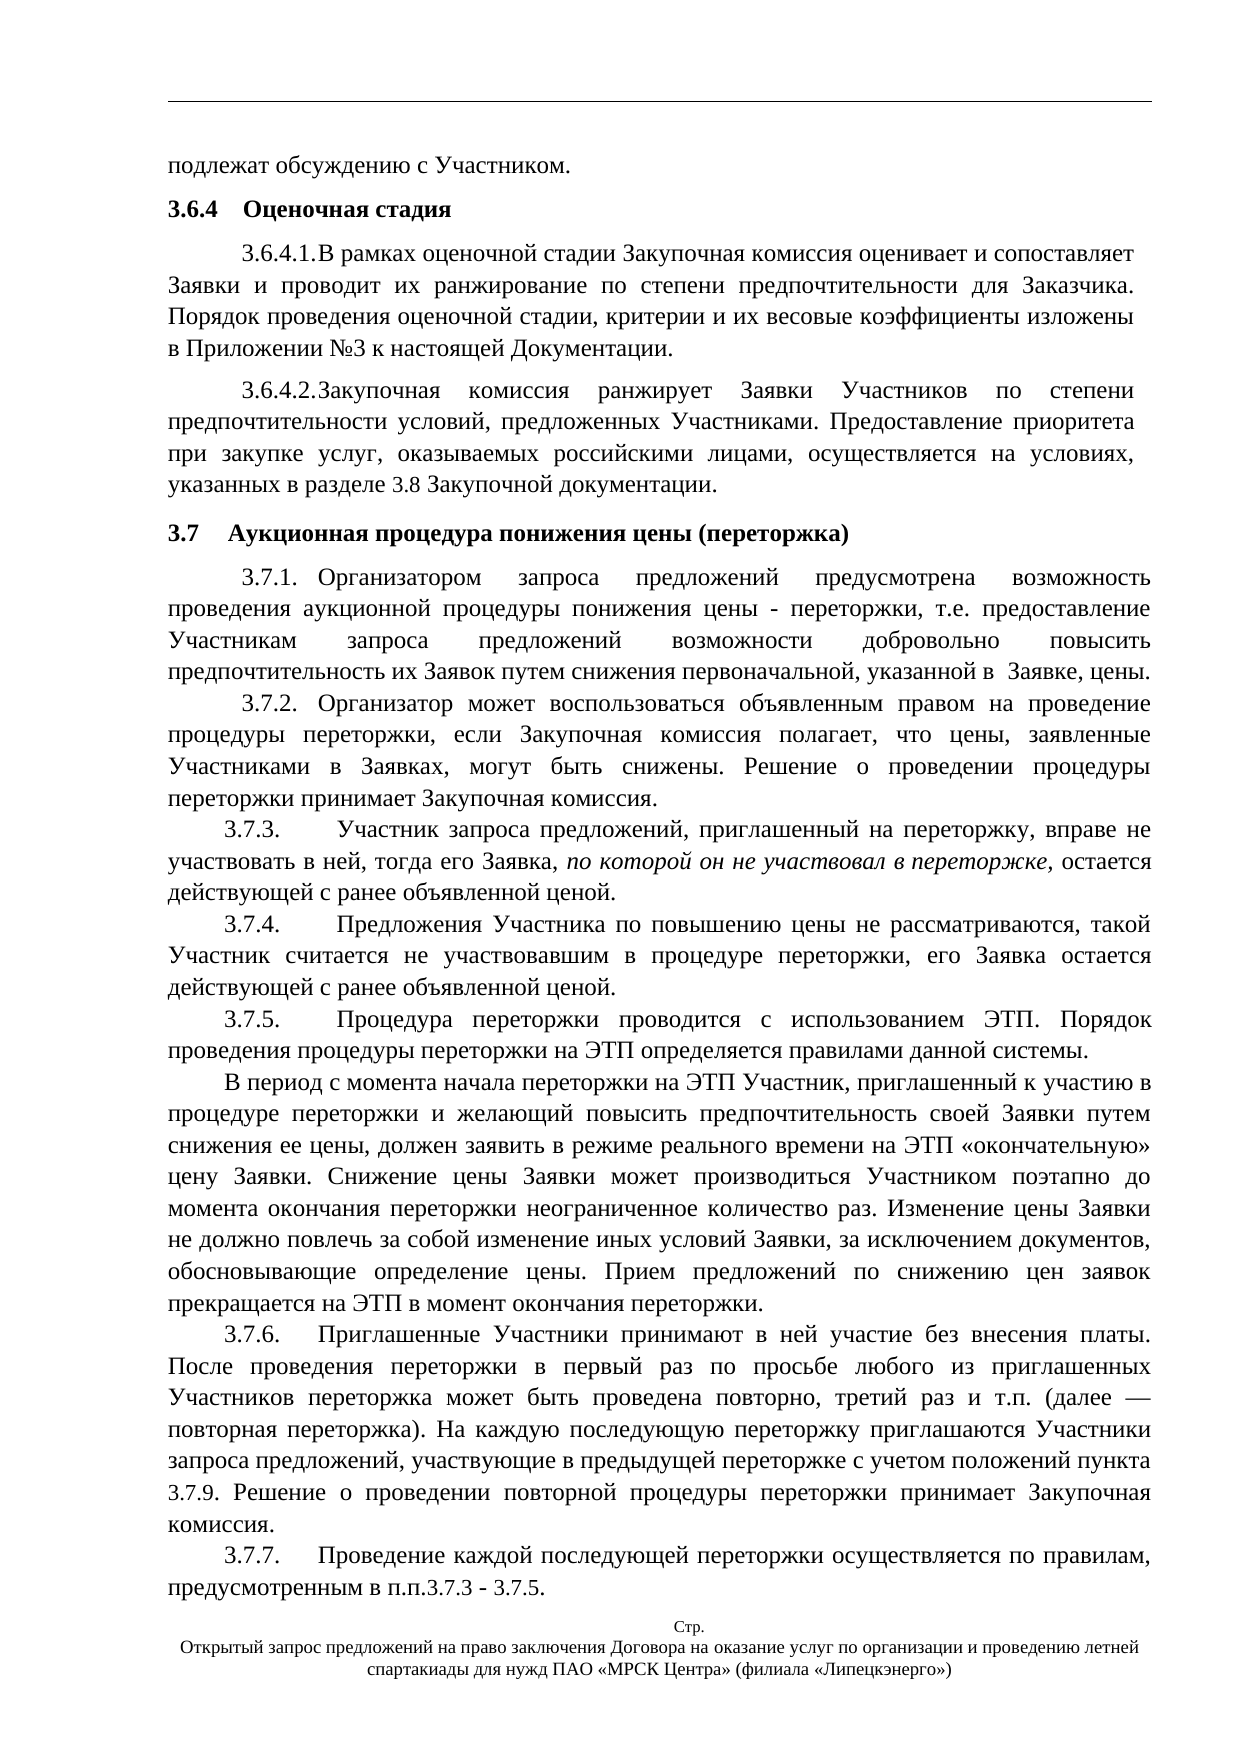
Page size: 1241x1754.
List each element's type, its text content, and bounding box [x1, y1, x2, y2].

subtitle Аукционная процедура понижения цены (переторжка) [168, 518, 1152, 546]
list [168, 150, 1135, 179]
text В период с момента начала переторжки на ЭТП Участник, приглашенный к участию в процедуре переторжки и желающий повысить предпочтительность своей Заявки путем снижения ее цены, должен заявить в режиме реального времени на ЭТП «окончательную» цену Заявки. Снижение цены Заявки может производиться Участником поэтапно до момента окончания переторжки неограниченное количество раз. Изменение цены Заявки не должно повлечь за собой изменение иных условий Заявки, за исключением документов, обосновывающие определение цены. Прием предложений по снижению цен заявок прекращается на ЭТП в момент окончания переторжки. [168, 1067, 1152, 1316]
list Проведение каждой последующей переторжки осуществляется по правилам, предусмотренным в п.п.3.7.3 - 3.7.5. [168, 1540, 1152, 1601]
list Предложения Участника по повышению цены не рассматриваются, такой Участник считается не участвовавшим в процедуре переторжки, его Заявка остается действующей с ранее объявленной ценой. [168, 909, 1152, 1001]
list Организатором запроса предложений предусмотрена возможность проведения аукционной процедуры понижения цены - переторжки, т.е. предоставление Участникам запроса предложений возможности добровольно повысить предпочтительность их Заявок путем снижения первоначальной, указанной в Заявке, цены. [168, 562, 1152, 685]
list Участник запроса предложений, приглашенный на переторжку, вправе не участвовать в ней, тогда его Заявка, по которой он не участвовал в переторжке, остается действующей с ранее объявленной ценой. [168, 814, 1152, 906]
subtitle Оценочная стадия [168, 194, 1152, 223]
list В рамках оценочной стадии Закупочная комиссия оценивает и сопоставляет Заявки и проводит их ранжирование по степени предпочтительности для Заказчика. Порядок проведения оценочной стадии, критерии и их весовые коэффициенты изложены в Приложении №3 к настоящей Документации. [168, 238, 1135, 362]
list Закупочная комиссия ранжирует Заявки Участников по степени предпочтительности условий, предложенных Участниками. Предоставление приоритета при закупке услуг, оказываемых российскими лицами, осуществляется на условиях, указанных в разделе 3.8 Закупочной документации. [168, 375, 1135, 498]
list Организатор может воспользоваться объявленным правом на проведение процедуры переторжки, если Закупочная комиссия полагает, что цены, заявленные Участниками в Заявках, могут быть снижены. Решение о проведении процедуры переторжки принимает Закупочная комиссия. [168, 688, 1152, 811]
list Приглашенные Участники принимают в ней участие без внесения платы. После проведения переторжки в первый раз по просьбе любого из приглашенных Участников переторжка может быть проведена повторно, третий раз и т.п. (далее — повторная переторжка). На каждую последующую переторжку приглашаются Участники запроса предложений, участвующие в предыдущей переторжке с учетом положений пункта 3.7.9. Решение о проведении повторной процедуры переторжки принимает Закупочная комиссия. [168, 1319, 1152, 1537]
list Процедура переторжки проводится с использованием ЭТП. Порядок проведения процедуры переторжки на ЭТП определяется правилами данной системы. [168, 1004, 1152, 1064]
